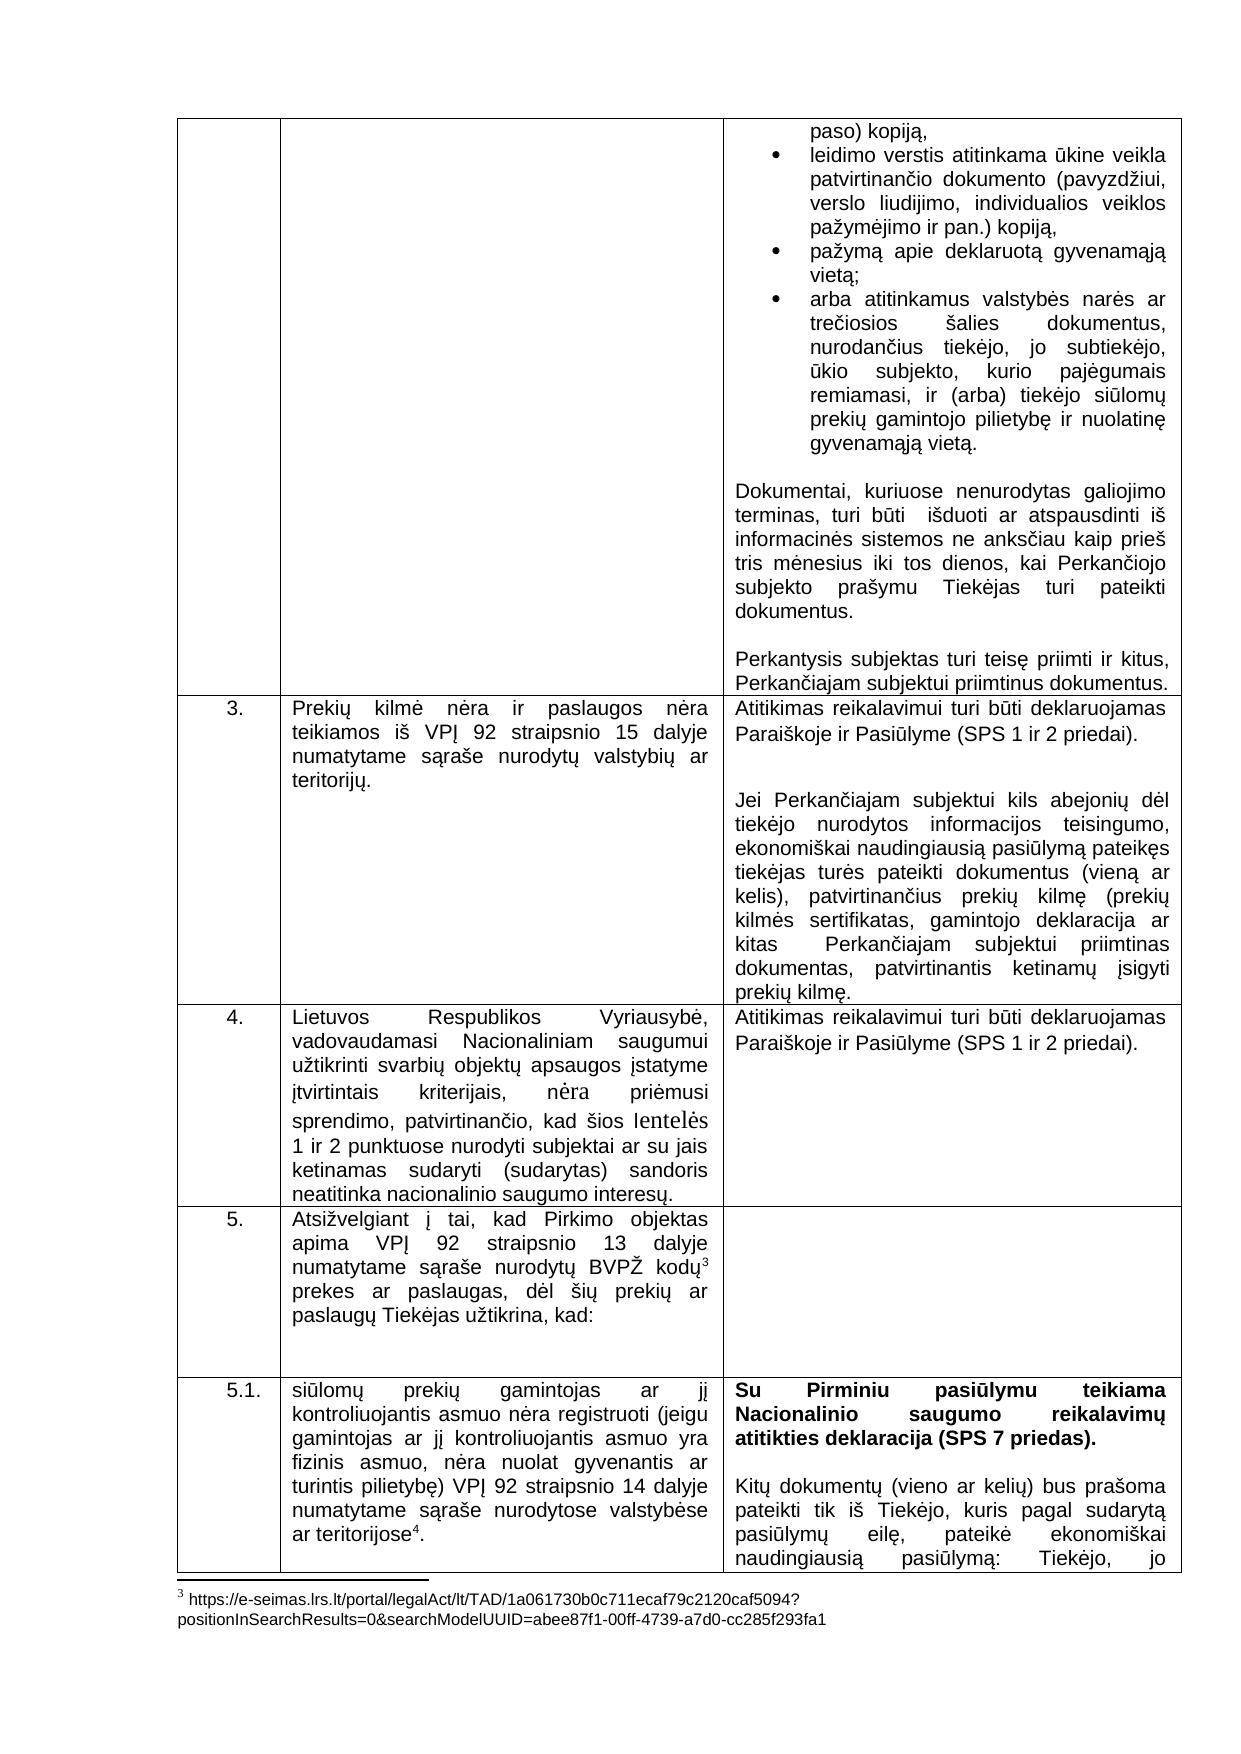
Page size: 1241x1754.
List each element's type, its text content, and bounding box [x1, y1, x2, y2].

table_cell Prekių kilmė nėra ir paslaugos nėra teikiamos iš VPĮ 92 straipsnio 15 dalyje numatytame sąraše nurodytų valstybių ar teritorijų. [281, 696, 723, 1003]
table_cell Atitikimas reikalavimui turi būti deklaruojamas Paraiškoje ir Pasiūlyme (SPS 1 ir 2 priedai). Jei Perkančiajam subjektui kils abejonių dėl tiekėjo nurodytos informacijos teisingumo, ekonomiškai naudingiausią pasiūlymą pateikęs tiekėjas turės pateikti dokumentus (vieną ar kelis), patvirtinančius prekių kilmę (prekių kilmės sertifikatas, gamintojo deklaracija ar kitas Perkančiajam subjektui priimtinas dokumentas, patvirtinantis ketinamų įsigyti prekių kilmę. [724, 696, 1181, 1003]
table_cell [178, 1207, 280, 1377]
table_cell [178, 696, 280, 1003]
table_cell Atitikimas reikalavimui turi būti deklaruojamas Paraiškoje ir Pasiūlyme (SPS 1 ir 2 priedai). [724, 1005, 1181, 1206]
table_cell [178, 1378, 280, 1572]
table_cell [178, 1005, 280, 1206]
table_cell Atsižvelgiant į tai, kad Pirkimo objektas apima VPĮ 92 straipsnio 13 dalyje numatytame sąraše nurodytų BVPŽ kodų prekes ar paslaugas, dėl šių prekių ar paslaugų Tiekėjas užtikrina, kad: [281, 1207, 723, 1377]
table_cell Lietuvos Respublikos Vyriausybė, vadovaudamasi Nacionaliniam saugumui užtikrinti svarbių objektų apsaugos įstatyme įtvirtintais kriterijais, nėra priėmusi sprendimo, patvirtinančio, kad šios lentelės 1 ir 2 punktuose nurodyti subjektai ar su jais ketinamas sudaryti (sudarytas) sandoris neatitinka nacionalinio saugumo interesų. [281, 1005, 723, 1206]
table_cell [281, 119, 723, 694]
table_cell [724, 1378, 1181, 1572]
table_cell [724, 1207, 1181, 1377]
table_cell [178, 119, 280, 694]
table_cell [281, 1378, 723, 1572]
